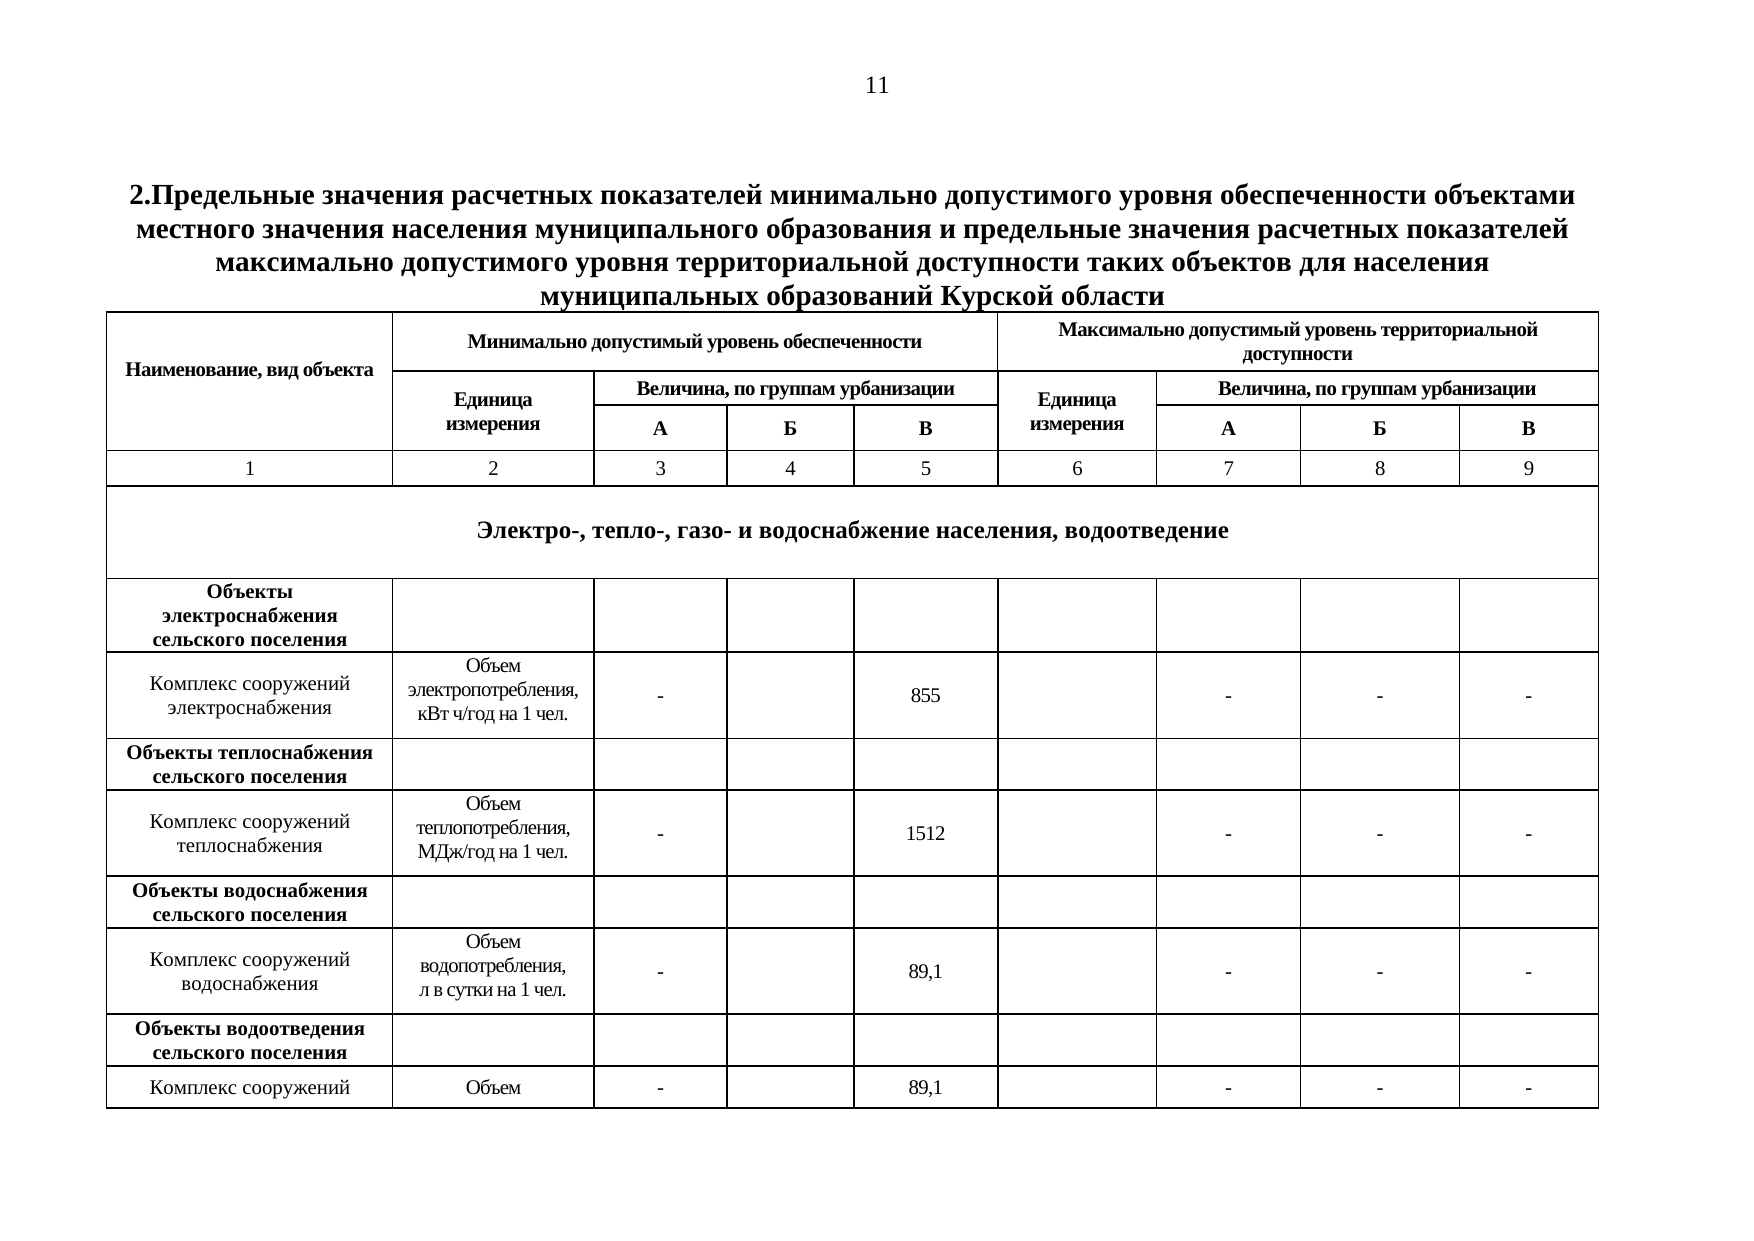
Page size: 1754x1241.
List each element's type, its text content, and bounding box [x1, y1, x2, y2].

table_cell В [855, 406, 997, 450]
table_cell [1301, 877, 1459, 927]
table_cell [393, 739, 593, 789]
table_cell 89,1 [855, 1067, 997, 1107]
table_cell 6 [999, 451, 1156, 485]
table_cell Объекты водоснабжения сельского поселения [107, 877, 392, 927]
table_cell - [1301, 791, 1459, 875]
table_cell - [1460, 929, 1598, 1013]
table_cell [1301, 739, 1459, 789]
table_cell [1460, 579, 1598, 651]
table_cell [393, 877, 593, 927]
table_cell [855, 579, 997, 651]
table_cell 855 [855, 653, 997, 737]
table_cell [855, 739, 997, 789]
table_cell [393, 579, 593, 651]
table_cell [999, 1067, 1156, 1107]
table_cell Комплекс сооружений водоснабжения [107, 929, 392, 1013]
table_cell [595, 579, 726, 651]
table_cell 1 [107, 451, 392, 485]
table_cell [1301, 579, 1459, 651]
table_cell Б [728, 406, 853, 450]
table_cell Минимально допустимый уровень обеспеченности [393, 313, 997, 370]
table_cell Объем водопотребления, л в сутки на 1 чел. [393, 929, 593, 1013]
table_cell 4 [728, 451, 853, 485]
table_cell Б [1301, 406, 1459, 450]
table_cell Максимально допустимый уровень территориальной доступности [998, 313, 1598, 370]
table_cell 8 [1301, 451, 1459, 485]
table_cell [595, 739, 726, 789]
table_cell [728, 929, 853, 1013]
table_cell [1157, 739, 1300, 789]
table_cell 3 [595, 451, 726, 485]
table_cell - [1460, 791, 1598, 875]
table_cell - [1460, 1067, 1598, 1107]
table_cell [728, 1067, 853, 1107]
table_cell 2 [393, 451, 593, 485]
table_cell - [1157, 1067, 1300, 1107]
table_cell [855, 1015, 997, 1065]
table_cell - [1301, 653, 1459, 737]
table_cell [728, 791, 853, 875]
table_cell Величина, по группам урбанизации [595, 372, 997, 404]
table_cell [1301, 1015, 1459, 1065]
table_cell [999, 791, 1156, 875]
table_cell [855, 877, 997, 927]
table_cell [1157, 1015, 1300, 1065]
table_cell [393, 1067, 593, 1107]
table_cell Единица измерения [393, 372, 593, 450]
table_cell [595, 877, 726, 927]
table_cell - [1301, 929, 1459, 1013]
table_cell [728, 579, 853, 651]
table_cell А [1157, 406, 1300, 450]
table_cell [393, 1015, 593, 1065]
table_cell - [1157, 791, 1300, 875]
table_cell [1157, 579, 1300, 651]
table_cell [999, 739, 1156, 789]
table_cell 5 [855, 451, 997, 485]
table_cell - [595, 653, 726, 737]
table_cell 89,1 [855, 929, 997, 1013]
table_cell [1460, 1015, 1598, 1065]
table_cell - [595, 1067, 726, 1107]
table_cell [595, 1015, 726, 1065]
table_cell [728, 739, 853, 789]
table_cell [999, 579, 1156, 651]
table_cell - [1157, 929, 1300, 1013]
table_cell [999, 929, 1156, 1013]
table_cell [728, 877, 853, 927]
table_cell Единица измерения [999, 372, 1156, 450]
table_cell - [1157, 653, 1300, 737]
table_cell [107, 1067, 392, 1107]
table_cell - [595, 929, 726, 1013]
table_cell - [1301, 1067, 1459, 1107]
table_cell Объекты теплоснабжения сельского поселения [107, 739, 392, 789]
table_cell [1460, 739, 1598, 789]
table_cell Объекты электроснабжения сельского поселения [107, 579, 392, 651]
table_cell Объем теплопотребления, МДж/год на 1 чел. [393, 791, 593, 875]
table_header 2.Предельные значения расчетных показателей минимально допустимого уровня обеспеченности объектами местного значения населения муниципального образования и предельные значения расчетных показателей максимально допустимого уровня территориальной доступности таких объектов для населения муниципальных образований Курской области [107, 177, 1598, 311]
table_cell - [595, 791, 726, 875]
table_cell [999, 653, 1156, 737]
table_cell 9 [1460, 451, 1598, 485]
table_cell - [1460, 653, 1598, 737]
table_cell [1460, 877, 1598, 927]
table_cell Электро-, тепло-, газо- и водоснабжение населения, водоотведение [107, 487, 1598, 577]
table_cell 7 [1157, 451, 1300, 485]
table_cell 1512 [855, 791, 997, 875]
table_cell Объекты водоотведения сельского поселения [107, 1015, 392, 1065]
table_cell [1157, 877, 1300, 927]
table_cell Объем электропотребления, кВт ч/год на 1 чел. [393, 653, 593, 737]
table_cell [728, 1015, 853, 1065]
table_cell В [1460, 406, 1598, 450]
table_cell Комплекс сооружений теплоснабжения [107, 791, 392, 875]
table_cell [728, 653, 853, 737]
table_cell А [595, 406, 726, 450]
table_cell Величина, по группам урбанизации [1157, 372, 1598, 404]
table_cell [999, 1015, 1156, 1065]
table_cell Наименование, вид объекта [107, 313, 392, 450]
table_cell [999, 877, 1156, 927]
table_cell Комплекс сооружений электроснабжения [107, 653, 392, 737]
